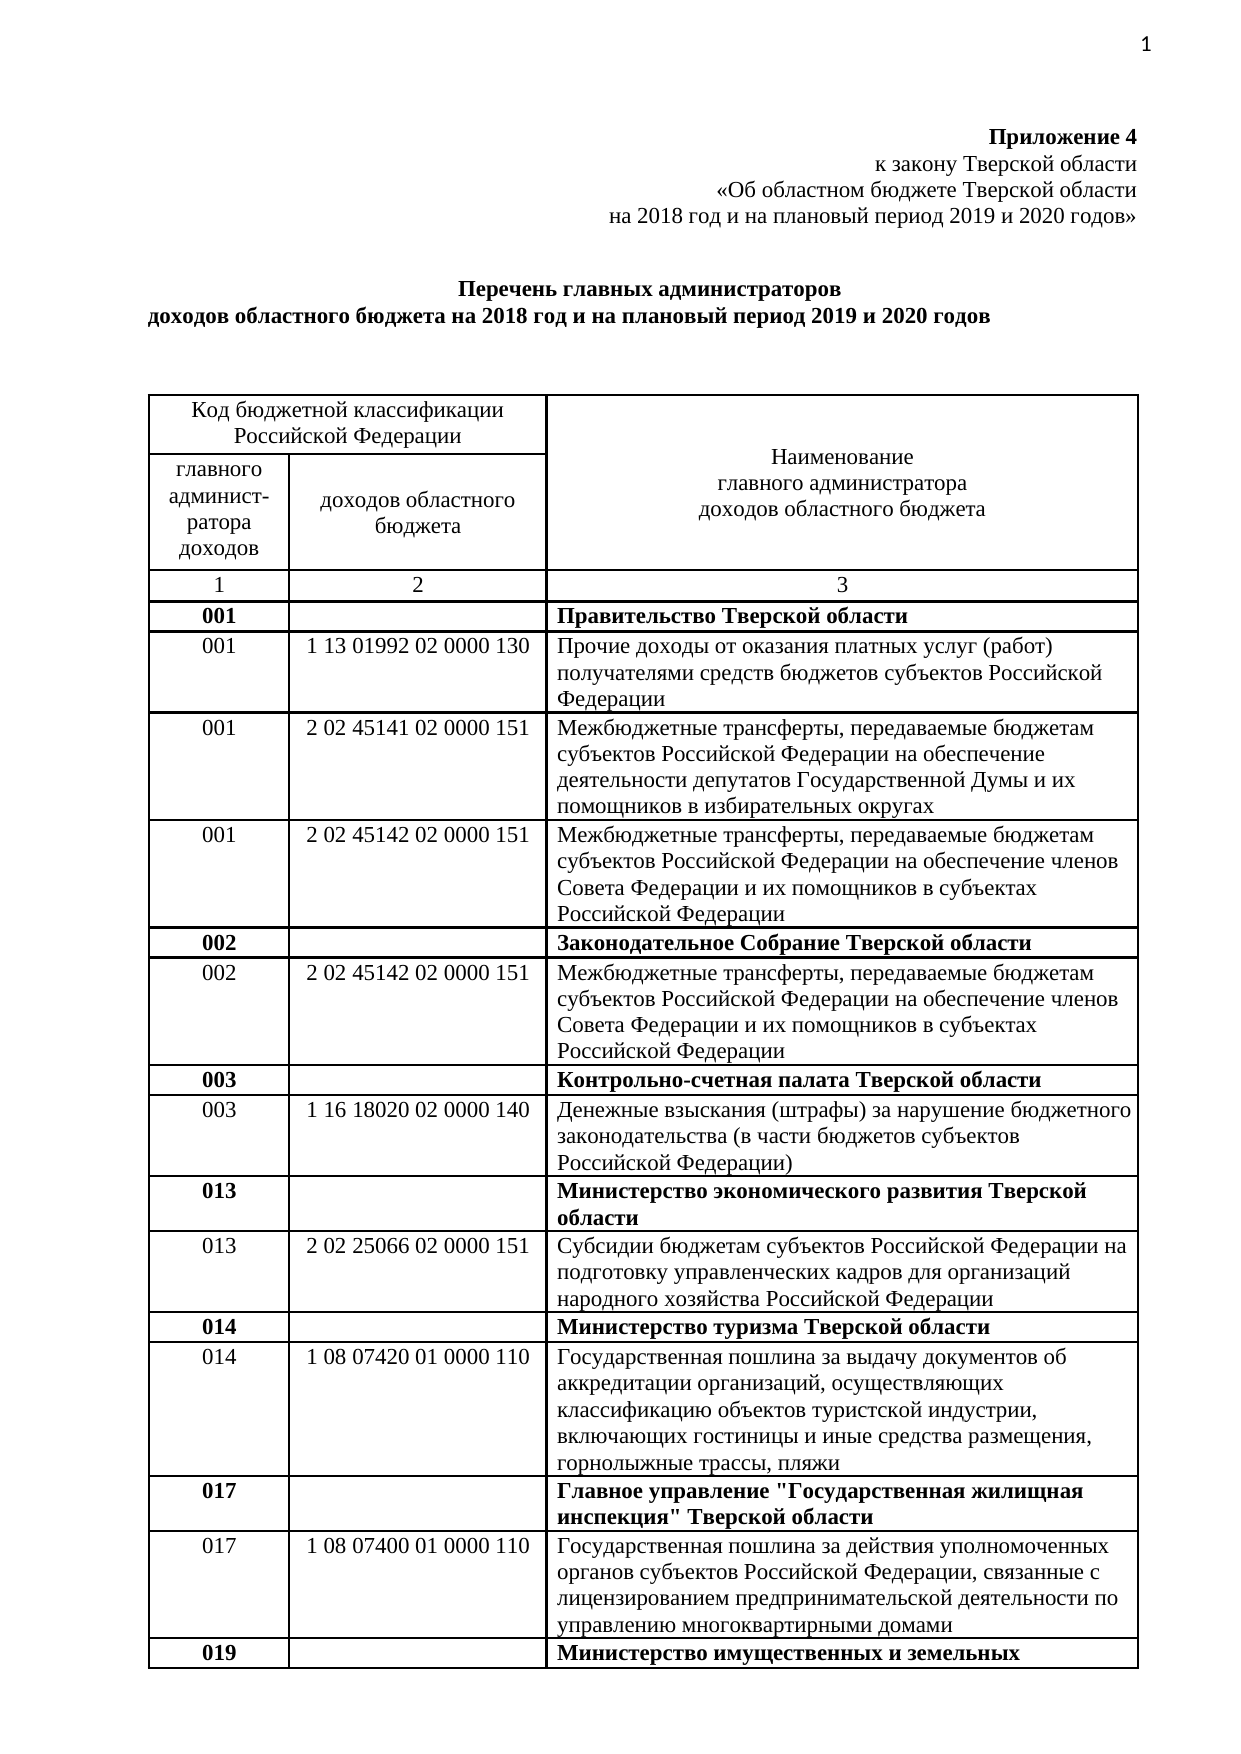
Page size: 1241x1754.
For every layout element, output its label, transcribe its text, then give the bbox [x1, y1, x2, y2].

table_cell 017 [150, 1532, 288, 1637]
table_cell 2 02 45142 02 0000 151 [290, 959, 545, 1064]
table_cell 1 08 07400 01 0000 110 [290, 1532, 545, 1637]
table_cell к закону Тверской области [148, 150, 1137, 176]
table_cell на 2018 год и на плановый период 2019 и 2020 годов» [148, 202, 1137, 229]
table_cell 013 [150, 1177, 288, 1230]
table_cell Государственная пошлина за действия уполномоченных органов субъектов Российской Федерации, связанные с лицензированием предпринимательской деятельности по управлению многоквартирными домами [548, 1532, 1137, 1637]
table_cell главного админист-ратора доходов [150, 455, 288, 569]
table_cell [290, 1313, 545, 1341]
table_cell 001 [150, 603, 288, 630]
table_cell 014 [150, 1343, 288, 1475]
table_cell 1 [150, 571, 288, 600]
text Перечень главных администраторов [148, 276, 1152, 302]
table_cell [290, 1477, 545, 1530]
table_cell Межбюджетные трансферты, передаваемые бюджетам субъектов Российской Федерации на обеспечение членов Совета Федерации и их помощников в субъектах Российской Федерации [548, 959, 1137, 1064]
table_cell 013 [150, 1232, 288, 1311]
table_cell Субсидии бюджетам субъектов Российской Федерации на подготовку управленческих кадров для организаций народного хозяйства Российской Федерации [548, 1232, 1137, 1311]
table_cell 1 16 18020 02 0000 140 [290, 1096, 545, 1175]
table_cell Главное управление "Государственная жилищная инспекция" Тверской области [548, 1477, 1137, 1530]
text доходов областного бюджета на 2018 год и на плановый период 2019 и 2020 годов [148, 302, 1152, 328]
table_cell 003 [150, 1066, 288, 1094]
table_cell доходов областного бюджета [290, 455, 545, 569]
table_cell 001 [150, 633, 288, 711]
table_cell Законодательное Собрание Тверской области [548, 929, 1137, 956]
table_cell Денежные взыскания (штрафы) за нарушение бюджетного законодательства (в части бюджетов субъектов Российской Федерации) [548, 1096, 1137, 1175]
table_cell [290, 1177, 545, 1230]
table_cell Министерство имущественных и земельных отношений Тверской области [548, 1639, 1137, 1667]
table_cell Министерство экономического развития Тверской области [548, 1177, 1137, 1230]
table_cell [290, 603, 545, 630]
table_cell Межбюджетные трансферты, передаваемые бюджетам субъектов Российской Федерации на обеспечение членов Совета Федерации и их помощников в субъектах Российской Федерации [548, 821, 1137, 926]
table_cell 019 [150, 1639, 288, 1667]
table_header Приложение 4 [148, 123, 1137, 149]
table_header Наименование главного администратора доходов областного бюджета [548, 396, 1137, 569]
table_cell «Об областном бюджете Тверской области [148, 176, 1137, 202]
table_cell 1 08 07420 01 0000 110 [290, 1343, 545, 1475]
table_cell 001 [150, 714, 288, 819]
table_cell 2 [290, 571, 545, 600]
table_header Код бюджетной классификации Российской Федерации [150, 396, 545, 453]
table_cell Межбюджетные трансферты, передаваемые бюджетам субъектов Российской Федерации на обеспечение деятельности депутатов Государственной Думы и их помощников в избирательных округах [548, 714, 1137, 819]
table_cell 001 [150, 821, 288, 926]
table_cell 002 [150, 929, 288, 956]
table_cell [290, 929, 545, 956]
table_cell Прочие доходы от оказания платных услуг (работ) получателями средств бюджетов субъектов Российской Федерации [548, 633, 1137, 711]
table_cell Правительство Тверской области [548, 603, 1137, 630]
table_cell [290, 1066, 545, 1094]
table_cell Контрольно-счетная палата Тверской области [548, 1066, 1137, 1094]
table_cell 1 13 01992 02 0000 130 [290, 633, 545, 711]
table_cell 2 02 25066 02 0000 151 [290, 1232, 545, 1311]
table_cell 2 02 45141 02 0000 151 [290, 714, 545, 819]
table_cell 014 [150, 1313, 288, 1341]
table_cell 2 02 45142 02 0000 151 [290, 821, 545, 926]
table_cell Государственная пошлина за выдачу документов об аккредитации организаций, осуществляющих классификацию объектов туристской индустрии, включающих гостиницы и иные средства размещения, горнолыжные трассы, пляжи [548, 1343, 1137, 1475]
table_cell 017 [150, 1477, 288, 1530]
table_cell 003 [150, 1096, 288, 1175]
table_cell Министерство туризма Тверской области [548, 1313, 1137, 1341]
table_cell 002 [150, 959, 288, 1064]
table_cell [290, 1639, 545, 1667]
table_cell 3 [548, 571, 1137, 600]
